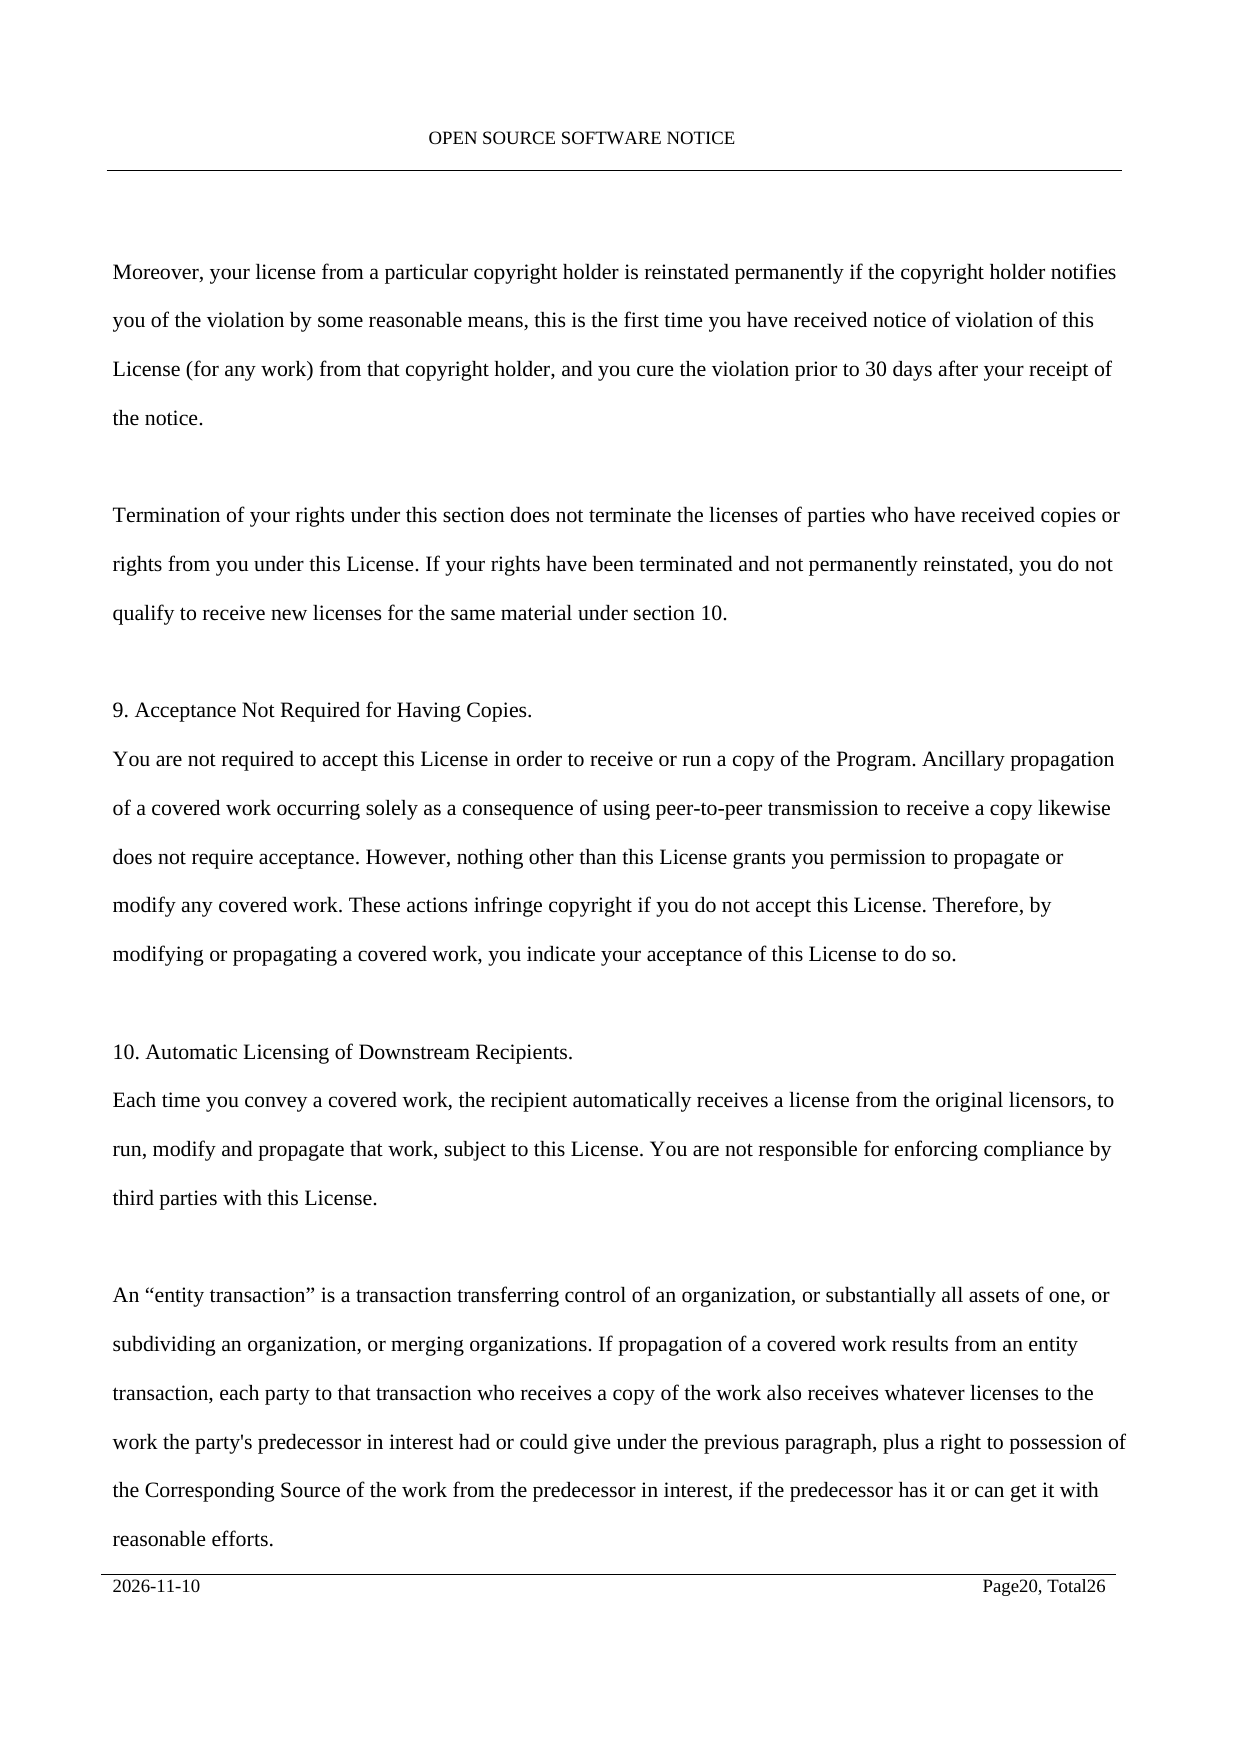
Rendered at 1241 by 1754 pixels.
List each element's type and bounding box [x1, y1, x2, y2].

text [112, 206, 1128, 1555]
